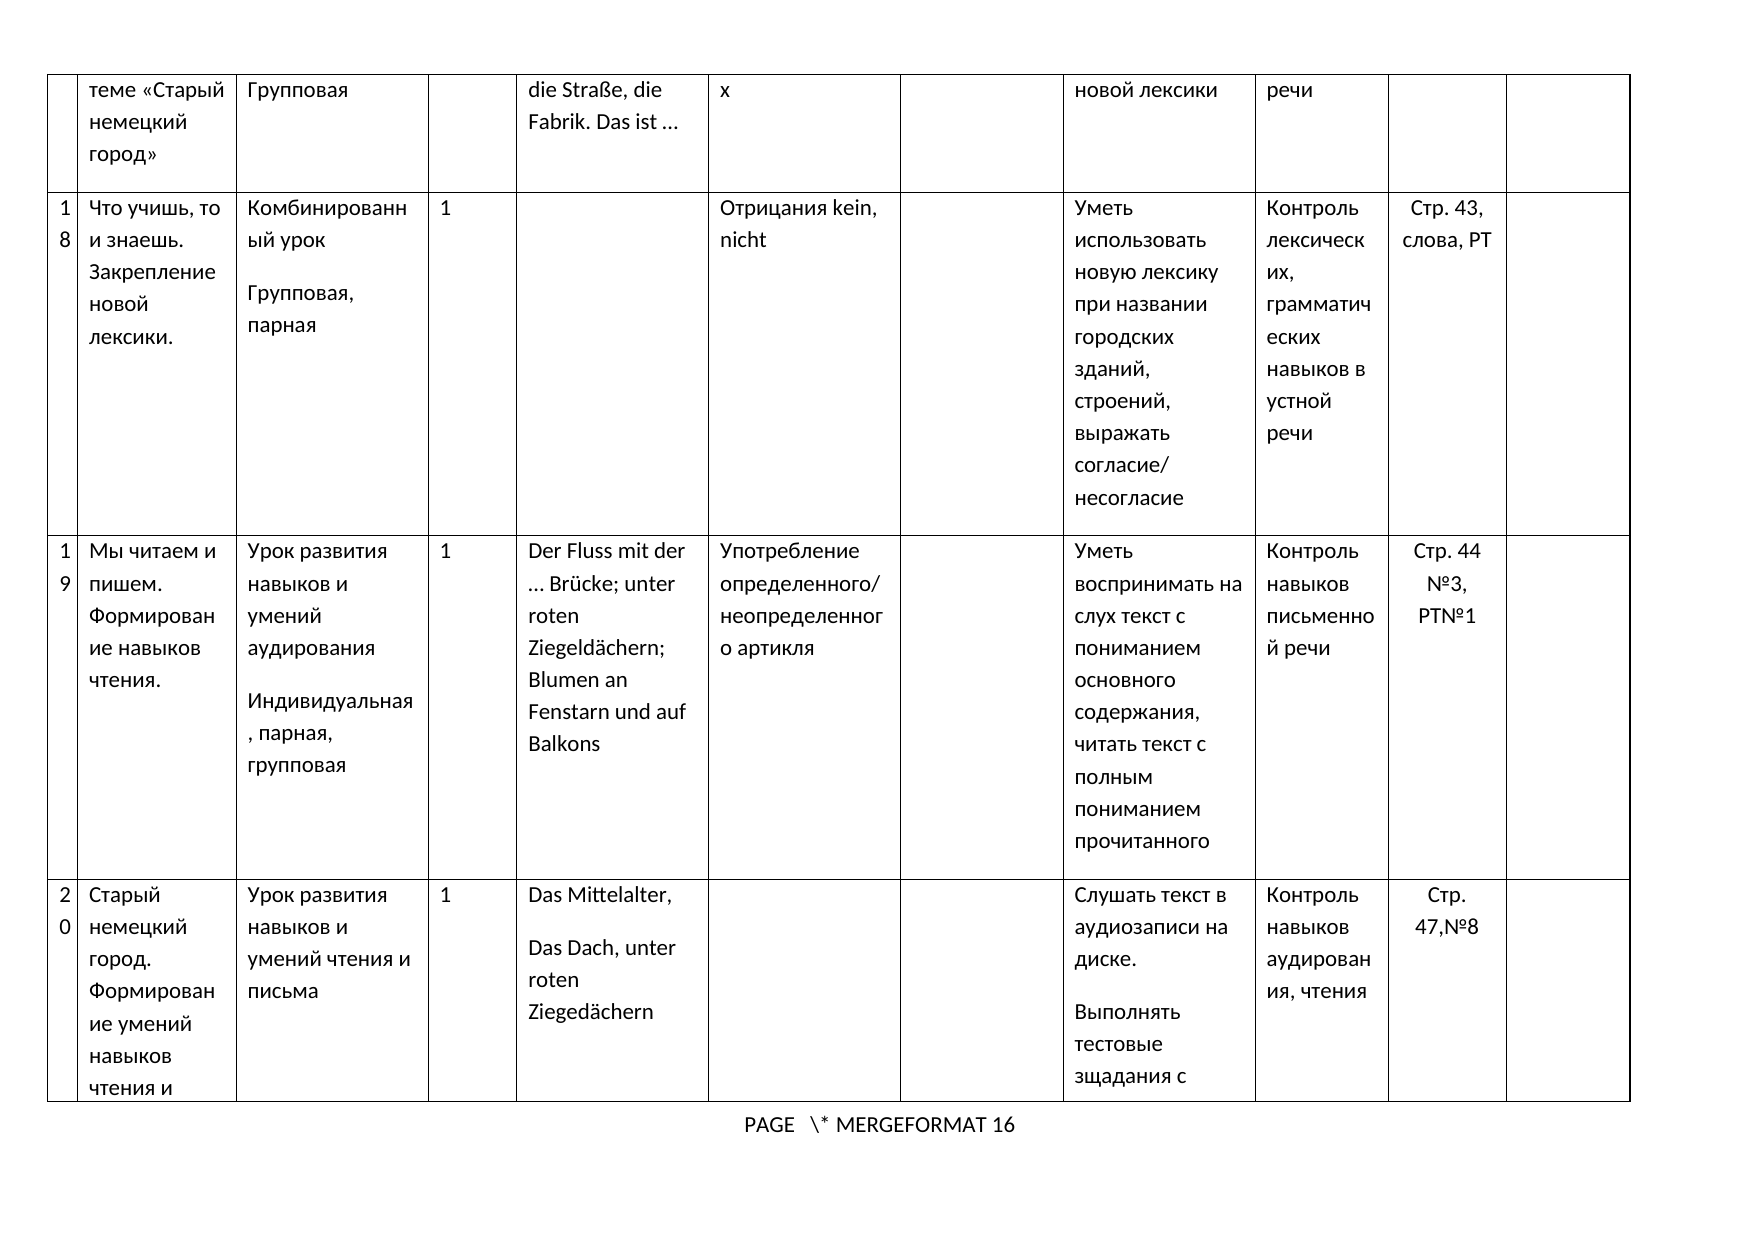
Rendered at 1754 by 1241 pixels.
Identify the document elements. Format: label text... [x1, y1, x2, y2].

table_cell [1256, 880, 1388, 1101]
table_cell [709, 880, 900, 1101]
table_cell 1 [429, 536, 516, 879]
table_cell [1064, 880, 1255, 1101]
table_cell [517, 75, 708, 192]
table_cell Уметь использовать новую лексику при названии городских зданий, строений, выражать согласие/ несогласие [1064, 193, 1255, 535]
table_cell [78, 880, 236, 1101]
table_cell Стр. 44 №3, РТ№1 [1389, 536, 1506, 879]
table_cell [78, 75, 236, 192]
table_cell Стр. 43, слова, РТ [1389, 193, 1506, 535]
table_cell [1064, 75, 1255, 192]
table_cell [1507, 536, 1629, 879]
table_cell 17 [48, 75, 77, 192]
table_cell Мы читаем и пишем. Формирование навыков чтения. [78, 536, 236, 879]
table_cell Контроль лексических, грамматических навыков в устной речи [1256, 193, 1388, 535]
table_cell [517, 880, 708, 1101]
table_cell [237, 880, 428, 1101]
table_cell [1507, 880, 1629, 1101]
table_cell Стр. 47,№8 [1389, 880, 1506, 1101]
table_cell Уметь воспринимать на слух текст с пониманием основного содержания, читать текст с полным пониманием прочитанного [1064, 536, 1255, 879]
table_cell Урок развития навыков и умений аудирования Индивидуальная, парная, групповая [237, 536, 428, 879]
table_cell 19 [48, 536, 77, 879]
table_cell Комбинированный урок Групповая, парная [237, 193, 428, 535]
table_cell Употребление определенного/ неопределенного артикля [709, 536, 900, 879]
table_cell 18 [48, 193, 77, 535]
table_cell Контроль навыков письменной речи [1256, 536, 1388, 879]
table_cell [1507, 193, 1629, 535]
table_cell 1 [429, 880, 516, 1101]
table_cell [901, 536, 1063, 879]
table_cell [517, 193, 708, 535]
table_cell [901, 75, 1063, 192]
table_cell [709, 75, 900, 192]
table_cell Что учишь, то и знаешь. Закрепление новой лексики. [78, 193, 236, 535]
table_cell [237, 75, 428, 192]
table_cell Отрицания kein, nicht [709, 193, 900, 535]
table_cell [1389, 75, 1506, 192]
table_cell 20 [48, 880, 77, 1101]
table_cell [1507, 75, 1629, 192]
table_cell [901, 880, 1063, 1101]
table_cell Der Fluss mit der … Brücke; unter roten Ziegeldächern; Blumen an Fenstarn und auf Balkons [517, 536, 708, 879]
table_cell 1 [429, 75, 516, 192]
table_cell [901, 193, 1063, 535]
table_cell 1 [429, 193, 516, 535]
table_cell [1256, 75, 1388, 192]
